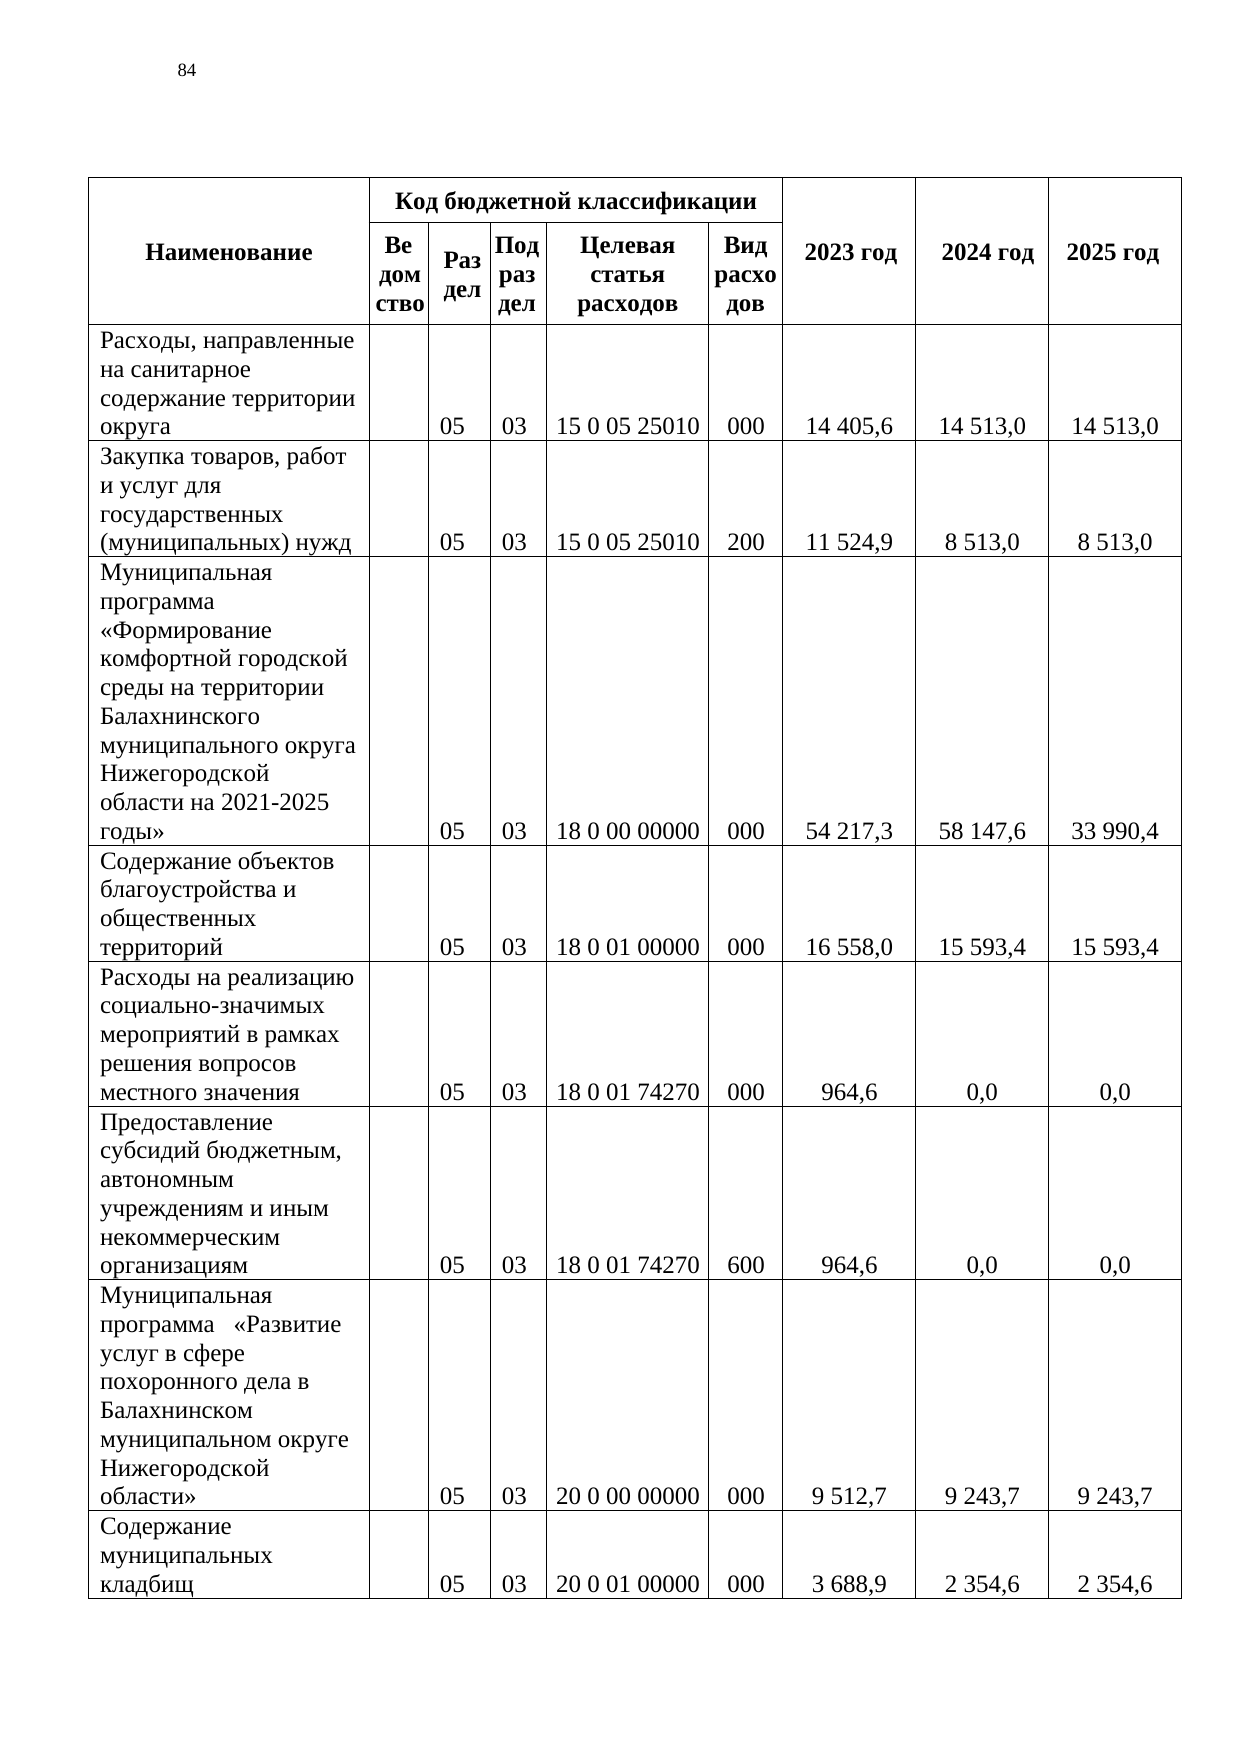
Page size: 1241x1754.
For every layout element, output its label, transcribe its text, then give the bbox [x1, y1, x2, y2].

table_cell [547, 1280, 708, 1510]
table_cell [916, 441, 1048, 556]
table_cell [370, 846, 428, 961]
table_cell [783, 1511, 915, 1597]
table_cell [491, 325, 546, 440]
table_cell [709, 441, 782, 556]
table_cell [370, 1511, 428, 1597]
table_header 2023 год [783, 178, 915, 324]
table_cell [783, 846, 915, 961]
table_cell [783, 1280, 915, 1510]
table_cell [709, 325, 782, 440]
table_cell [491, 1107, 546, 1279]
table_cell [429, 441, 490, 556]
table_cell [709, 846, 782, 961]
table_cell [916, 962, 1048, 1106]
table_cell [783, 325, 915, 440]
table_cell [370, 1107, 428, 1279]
table_header Наименование [89, 178, 369, 324]
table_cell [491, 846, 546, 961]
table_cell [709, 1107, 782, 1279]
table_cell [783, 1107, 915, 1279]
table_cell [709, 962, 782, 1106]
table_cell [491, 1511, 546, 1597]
table_cell Ве дом ство [370, 223, 428, 324]
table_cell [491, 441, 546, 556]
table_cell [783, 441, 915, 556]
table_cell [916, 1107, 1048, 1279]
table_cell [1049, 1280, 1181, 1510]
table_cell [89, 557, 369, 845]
table_cell Раз дел [429, 223, 490, 324]
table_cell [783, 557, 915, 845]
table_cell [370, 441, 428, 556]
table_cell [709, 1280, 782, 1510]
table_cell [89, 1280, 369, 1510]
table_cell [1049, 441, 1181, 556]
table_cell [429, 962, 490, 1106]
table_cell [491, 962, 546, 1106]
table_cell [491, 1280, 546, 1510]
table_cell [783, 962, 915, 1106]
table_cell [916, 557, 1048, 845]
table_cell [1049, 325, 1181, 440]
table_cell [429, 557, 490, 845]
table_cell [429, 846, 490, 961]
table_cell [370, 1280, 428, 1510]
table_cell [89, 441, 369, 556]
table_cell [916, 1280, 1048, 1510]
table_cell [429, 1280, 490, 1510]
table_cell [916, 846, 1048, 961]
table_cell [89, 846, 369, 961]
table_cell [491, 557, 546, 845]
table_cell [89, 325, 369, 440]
table_header 2025 год [1049, 178, 1181, 324]
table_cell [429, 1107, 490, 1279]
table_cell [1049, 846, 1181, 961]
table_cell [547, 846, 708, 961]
table_header Код бюджетной классификации [370, 178, 782, 222]
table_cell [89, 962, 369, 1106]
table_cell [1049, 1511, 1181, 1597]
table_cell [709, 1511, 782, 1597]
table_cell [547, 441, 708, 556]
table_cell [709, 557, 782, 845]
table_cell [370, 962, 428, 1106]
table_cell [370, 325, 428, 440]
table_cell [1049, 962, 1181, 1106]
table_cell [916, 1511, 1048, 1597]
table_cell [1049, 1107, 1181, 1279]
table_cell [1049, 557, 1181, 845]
table_cell Вид расхо дов [709, 223, 782, 324]
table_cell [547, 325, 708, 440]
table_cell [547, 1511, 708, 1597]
table_header 2024 год [916, 178, 1048, 324]
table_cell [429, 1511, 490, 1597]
table_cell Подраз дел [491, 223, 546, 324]
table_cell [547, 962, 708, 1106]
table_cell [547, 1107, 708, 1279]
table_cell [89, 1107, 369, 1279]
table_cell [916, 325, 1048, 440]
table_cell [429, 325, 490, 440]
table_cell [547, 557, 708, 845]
table_cell Целевая статья расходов [547, 223, 708, 324]
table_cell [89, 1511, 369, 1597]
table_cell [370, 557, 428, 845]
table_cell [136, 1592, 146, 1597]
